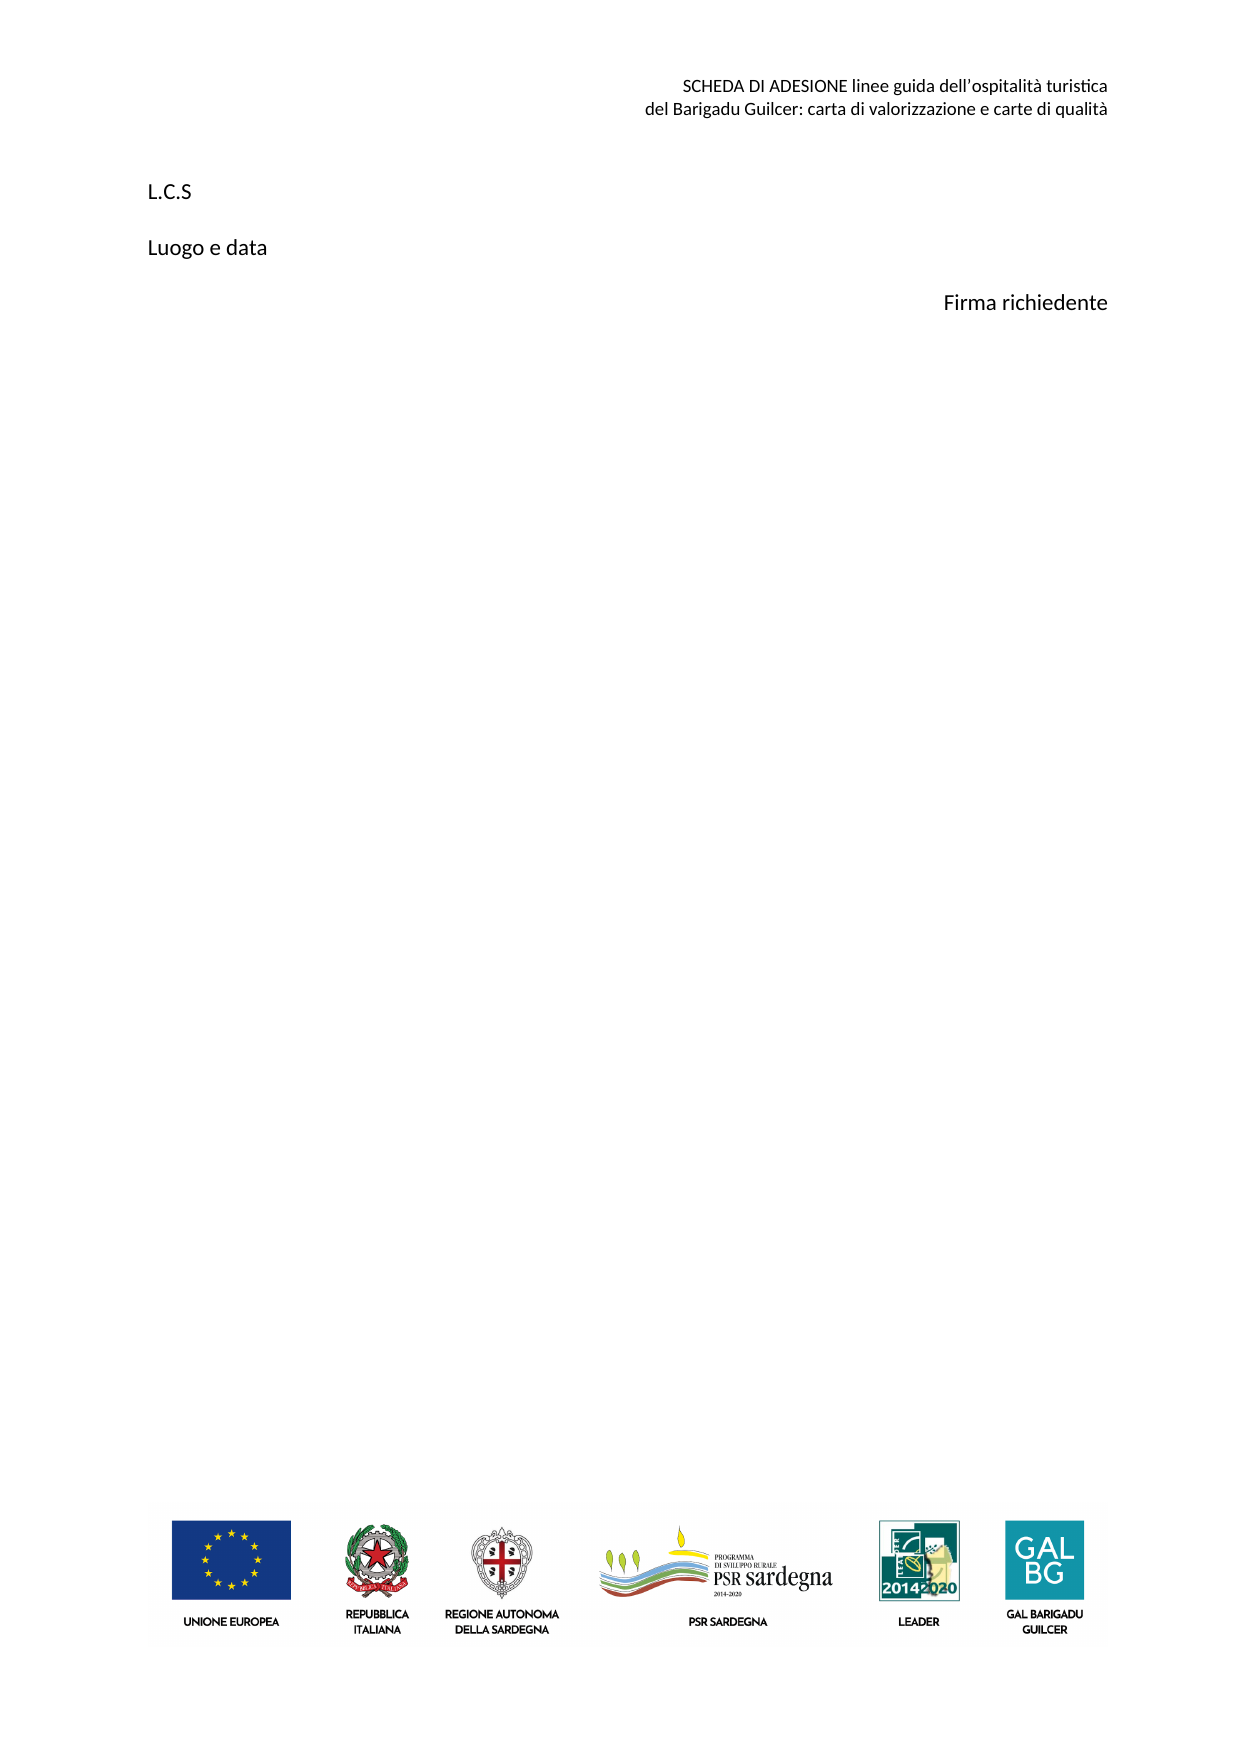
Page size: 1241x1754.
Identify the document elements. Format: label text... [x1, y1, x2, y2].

text Firma richiedente [148, 288, 1108, 316]
text L.C.S [148, 177, 1108, 205]
text Luogo e data [148, 233, 1108, 261]
picture [147, 1502, 1108, 1647]
